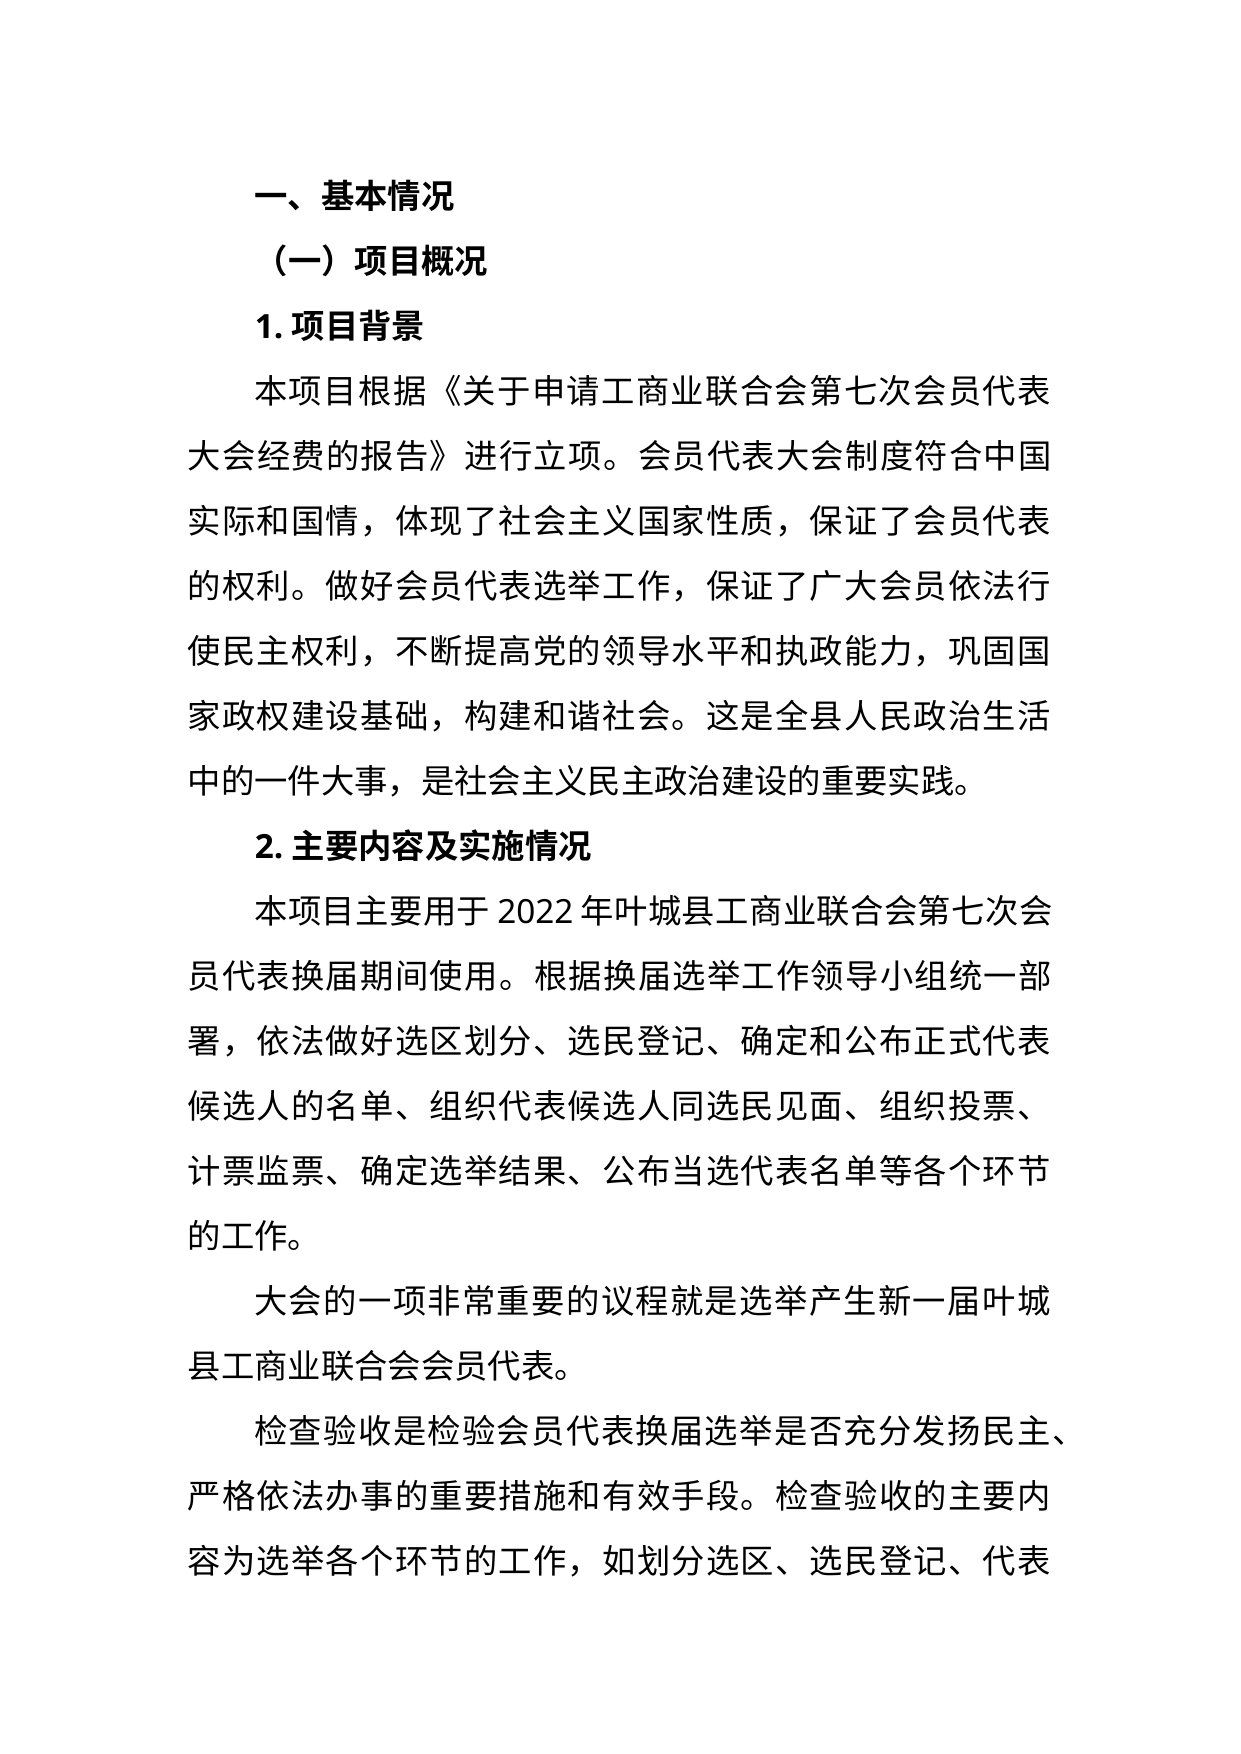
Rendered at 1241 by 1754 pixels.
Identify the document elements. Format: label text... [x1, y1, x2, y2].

text 1. 项目背景 [187, 292, 1053, 357]
text 本项目主要用于2022年叶城县工商业联合会第七次会员代表换届期间使用。根据换届选举工作领导小组统一部署，依法做好选区划分、选民登记、确定和公布正式代表候选人的名单、组织代表候选人同选民见面、组织投票、计票监票、确定选举结果、公布当选代表名单等各个环节的工作。 [187, 877, 1053, 1267]
text 本项目根据《关于申请工商业联合会第七次会员代表大会经费的报告》进行立项。会员代表大会制度符合中国实际和国情，体现了社会主义国家性质，保证了会员代表的权利。做好会员代表选举工作，保证了广大会员依法行使民主权利，不断提高党的领导水平和执政能力，巩固国家政权建设基础，构建和谐社会。这是全县人民政治生活中的一件大事，是社会主义民主政治建设的重要实践。 [187, 357, 1053, 812]
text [187, 1397, 1053, 1592]
text （一）项目概况 [187, 227, 1053, 292]
text 一、基本情况 [187, 162, 1053, 227]
text 2. 主要内容及实施情况 [187, 812, 1053, 877]
text 大会的一项非常重要的议程就是选举产生新一届叶城县工商业联合会会员代表。 [187, 1267, 1053, 1397]
